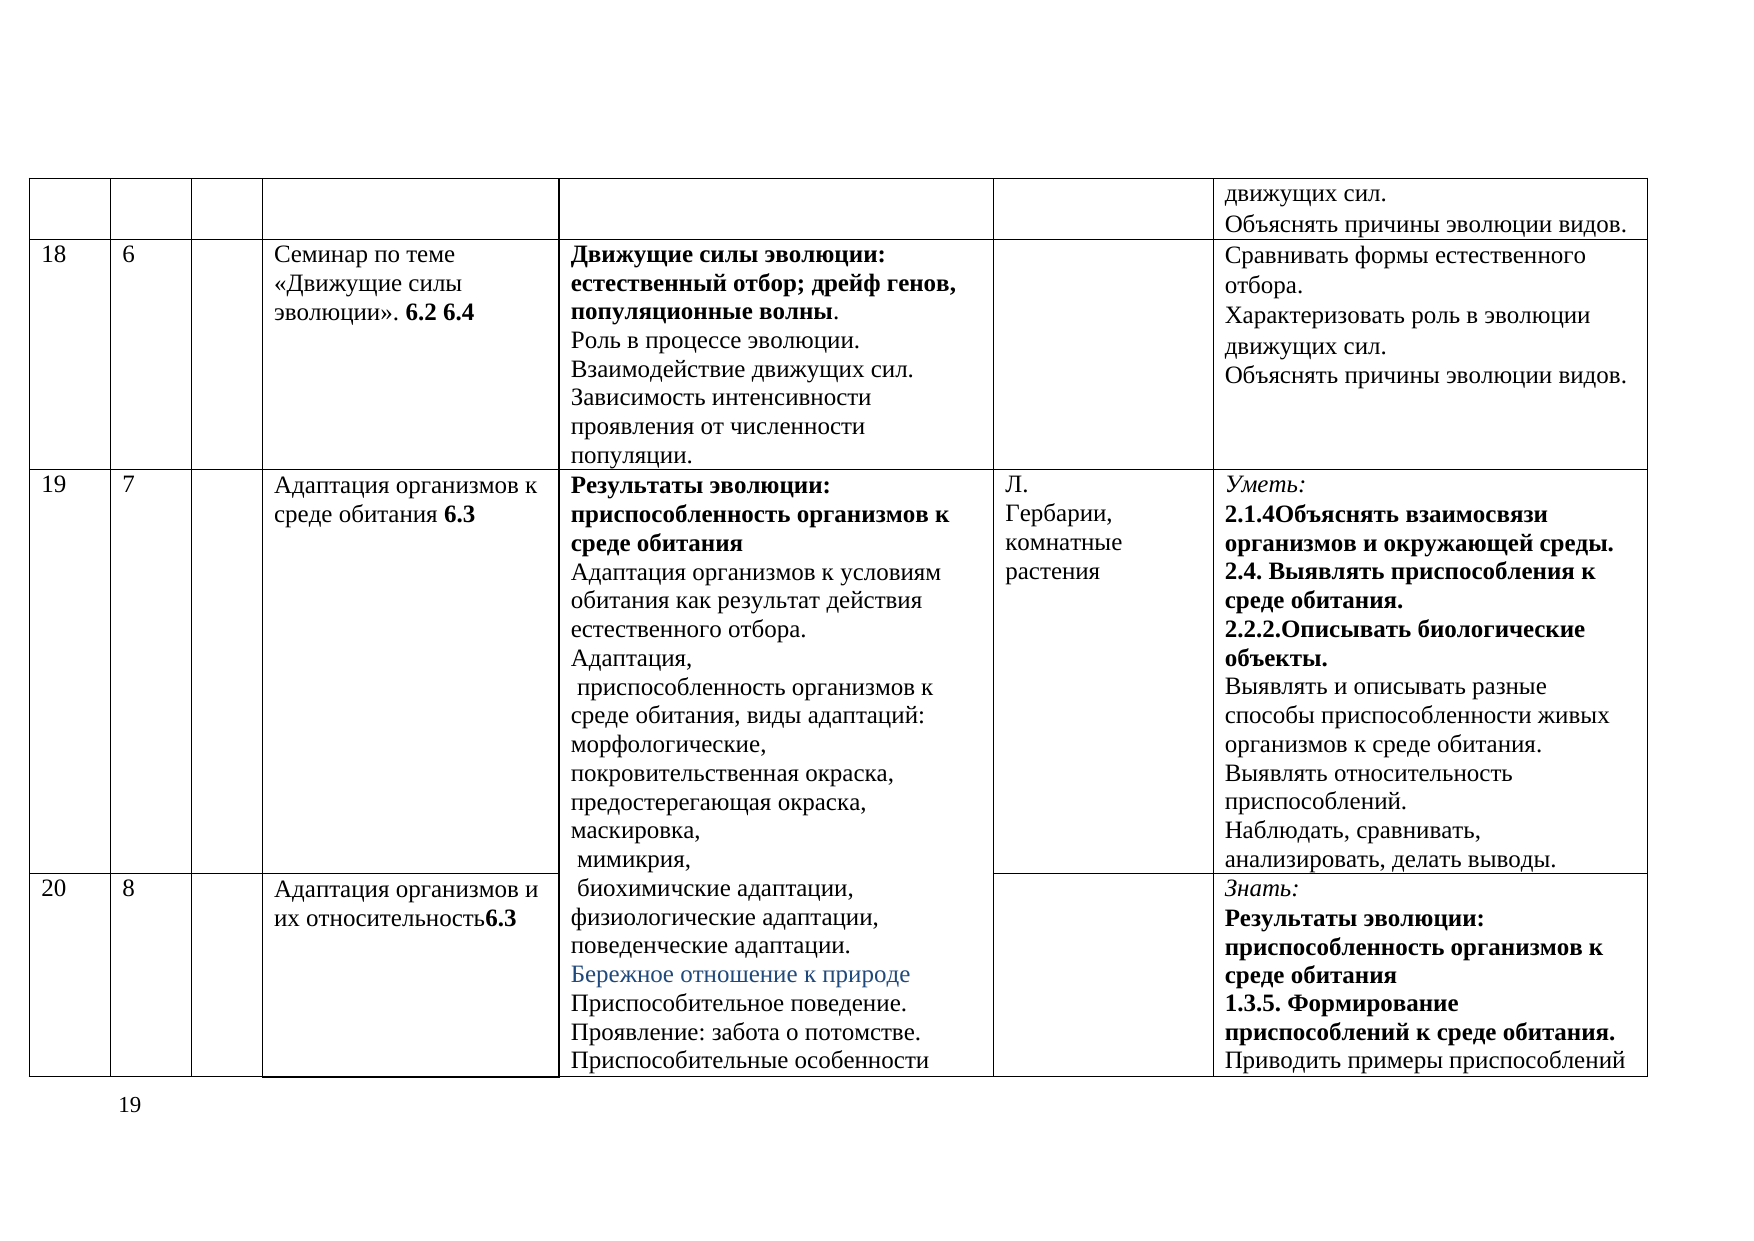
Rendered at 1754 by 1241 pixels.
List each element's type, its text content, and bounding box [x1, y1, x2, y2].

table_cell Адаптация организмов к среде обитания 6.3 [263, 470, 558, 873]
table_cell Знать: Результаты эволюции: приспособленность организмов к среде обитания 1.3.5. Формирование приспособлений к среде обитания. Приводить примеры приспособлений [1214, 874, 1647, 1076]
table_header [30, 179, 110, 238]
table_cell 18 [30, 240, 110, 469]
table_header [192, 179, 262, 238]
table_cell [192, 874, 262, 1076]
table_header движущих сил. Объяснять причины эволюции видов. [1214, 179, 1647, 238]
table_cell 20 [30, 874, 110, 1076]
table_cell Сравнивать формы естественного отбора. Характеризовать роль в эволюции движущих сил. Объяснять причины эволюции видов. [1214, 240, 1647, 469]
table_cell Результаты эволюции: приспособленность организмов к среде обитания Адаптация организмов к условиям обитания как результат действия естественного отбора. Адаптация, приспособленность организмов к среде обитания, виды адаптаций: морфологические, покровительственная окраска, предостерегающая окраска, маскировка, мимикрия, биохимичские адаптации, физиологические адаптации, поведенческие адаптации. Бережное отношение к природе Приспособительное поведение. Проявление: забота о потомстве. Приспособительные особенности [560, 470, 993, 1076]
table_cell Адаптация организмов и их относительность6.3 [263, 874, 558, 1076]
table_cell [192, 240, 262, 469]
table_cell Л. Гербарии, комнатные растения [994, 470, 1213, 873]
table_cell [994, 240, 1213, 469]
table_cell 7 [111, 470, 191, 873]
table_cell 8 [111, 874, 191, 1076]
table_cell Уметь: 2.1.4Объяснять взаимосвязи организмов и окружающей среды. 2.4. Выявлять приспособления к среде обитания. 2.2.2.Описывать биологические объекты. Выявлять и описывать разные способы приспособленности живых организмов к среде обитания. Выявлять относительность приспособлений. Наблюдать, сравнивать, анализировать, делать выводы. [1214, 470, 1647, 873]
table_header [263, 179, 558, 238]
table_cell [192, 470, 262, 873]
table_header [111, 179, 191, 238]
table_cell [994, 874, 1213, 1076]
table_header [560, 179, 993, 238]
table_cell Движущие силы эволюции: естественный отбор; дрейф генов, популяционные волны. Роль в процессе эволюции. Взаимодействие движущих сил. Зависимость интенсивности проявления от численности популяции. [560, 240, 993, 469]
table_cell Семинар по теме «Движущие силы эволюции». 6.2 6.4 [263, 240, 558, 469]
table_cell 6 [111, 240, 191, 469]
table_header [994, 179, 1213, 238]
table_cell 19 [30, 470, 110, 873]
